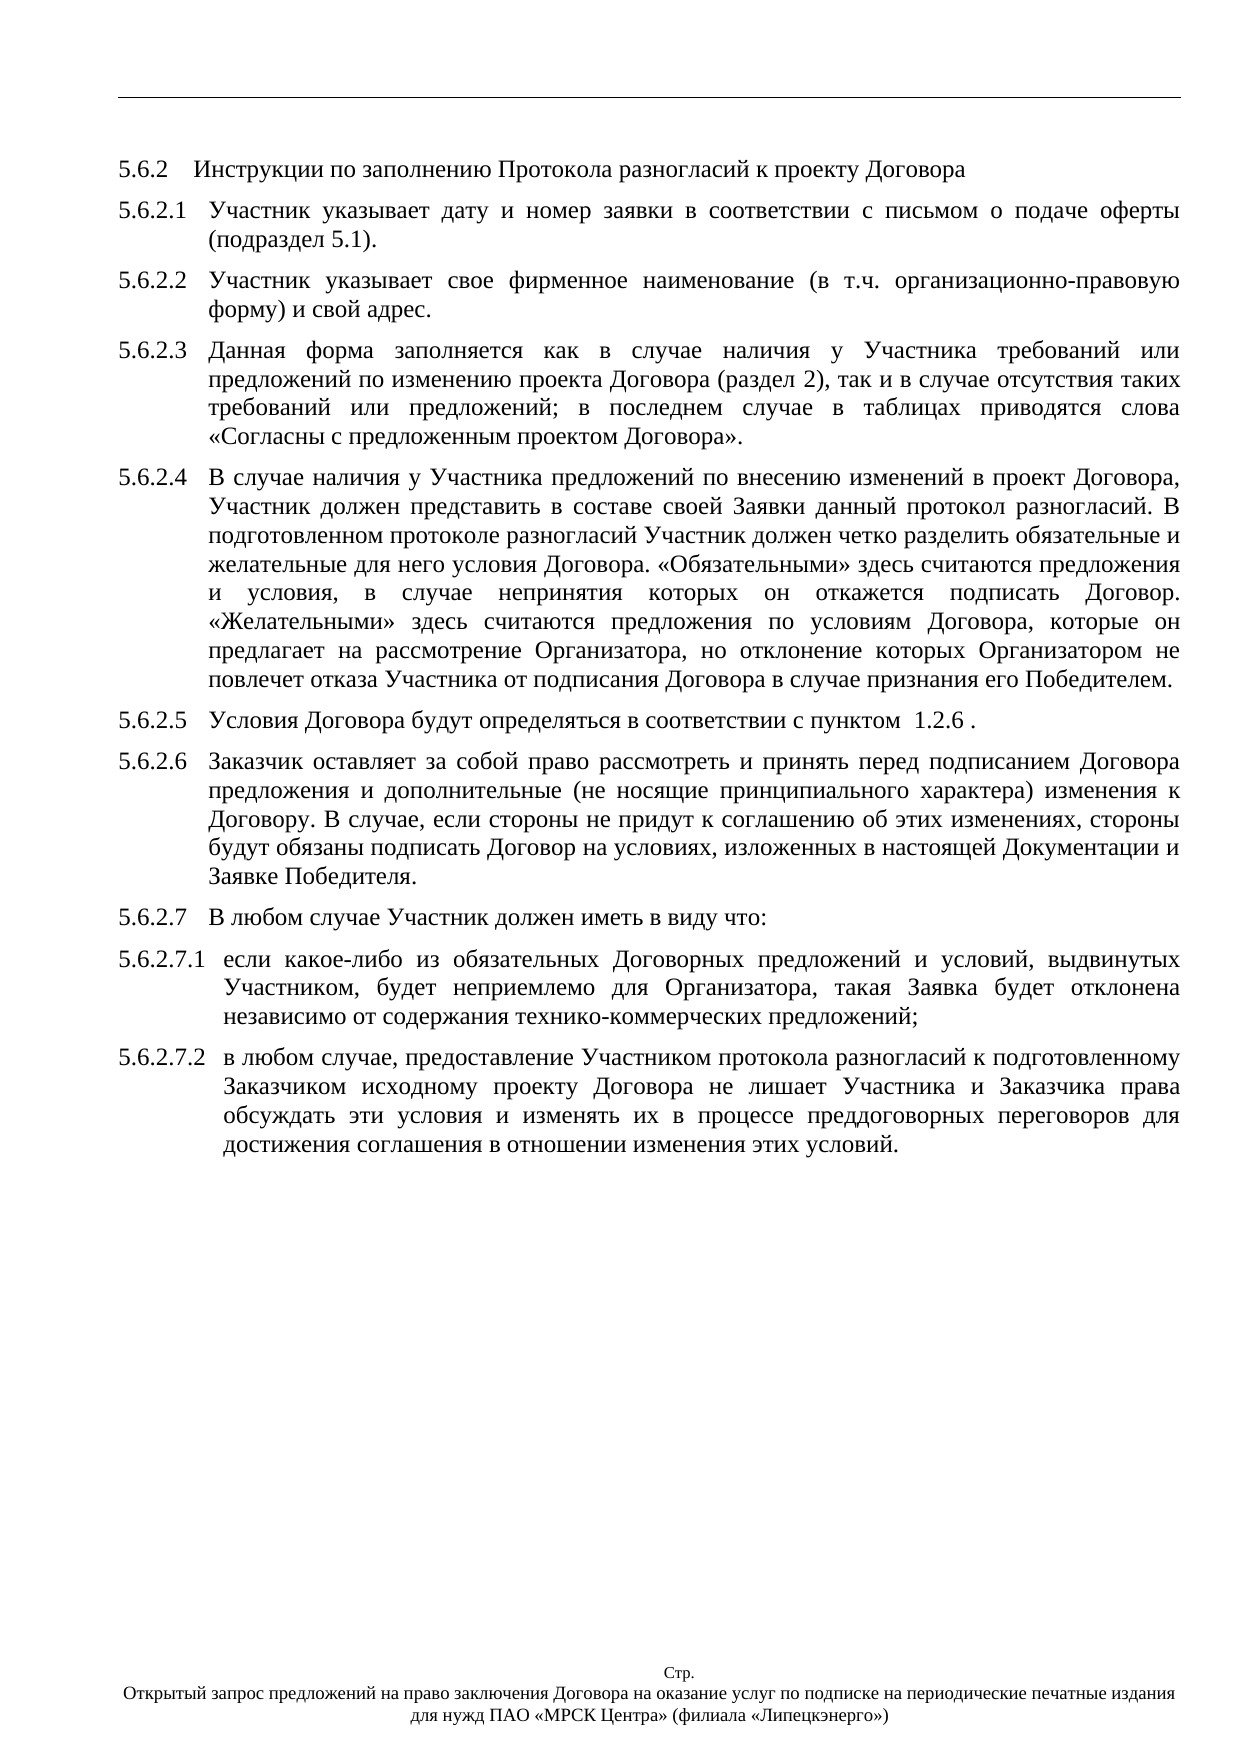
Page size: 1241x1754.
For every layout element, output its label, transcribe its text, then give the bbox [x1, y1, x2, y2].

subtitle Инструкции по заполнению Протокола разногласий к проекту Договора [118, 154, 1181, 182]
list если какое-либо из обязательных Договорных предложений и условий, выдвинутых Участником, будет неприемлемо для Организатора, такая Заявка будет отклонена независимо от содержания технико-коммерческих предложений; [118, 944, 1181, 1030]
list Заказчик оставляет за собой право рассмотреть и принять перед подписанием Договора предложения и дополнительные (не носящие принципиального характера) изменения к Договору. В случае, если стороны не придут к соглашению об этих изменениях, стороны будут обязаны подписать Договор на условиях, изложенных в настоящей Документации и Заявке Победителя. [118, 746, 1181, 890]
list Данная форма заполняется как в случае наличия у Участника требований или предложений по изменению проекта Договора (раздел 2), так и в случае отсутствия таких требований или предложений; в последнем случае в таблицах приводятся слова «Согласны с предложенным проектом Договора». [118, 335, 1181, 450]
list Условия Договора будут определяться в соответствии с пунктом 1.2.6 . [118, 705, 1181, 734]
list В любом случае Участник должен иметь в виду что: [118, 902, 1181, 931]
list Участник указывает свое фирменное наименование (в т.ч. организационно-правовую форму) и свой адрес. [118, 265, 1181, 322]
list В случае наличия у Участника предложений по внесению изменений в проект Договора, Участник должен представить в составе своей Заявки данный протокол разногласий. В подготовленном протоколе разногласий Участник должен четко разделить обязательные и желательные для него условия Договора. «Обязательными» здесь считаются предложения и условия, в случае непринятия которых он откажется подписать Договор. «Желательными» здесь считаются предложения по условиям Договора, которые он предлагает на рассмотрение Организатора, но отклонение которых Организатором не повлечет отказа Участника от подписания Договора в случае признания его Победителем. [118, 462, 1181, 692]
list Участник указывает дату и номер заявки в соответствии с письмом о подаче оферты (подраздел 5.1). [118, 195, 1181, 252]
list в любом случае, предоставление Участником протокола разногласий к подготовленному Заказчиком исходному проекту Договора не лишает Участника и Заказчика права обсуждать эти условия и изменять их в процессе преддоговорных переговоров для достижения соглашения в отношении изменения этих условий. [118, 1042, 1181, 1157]
